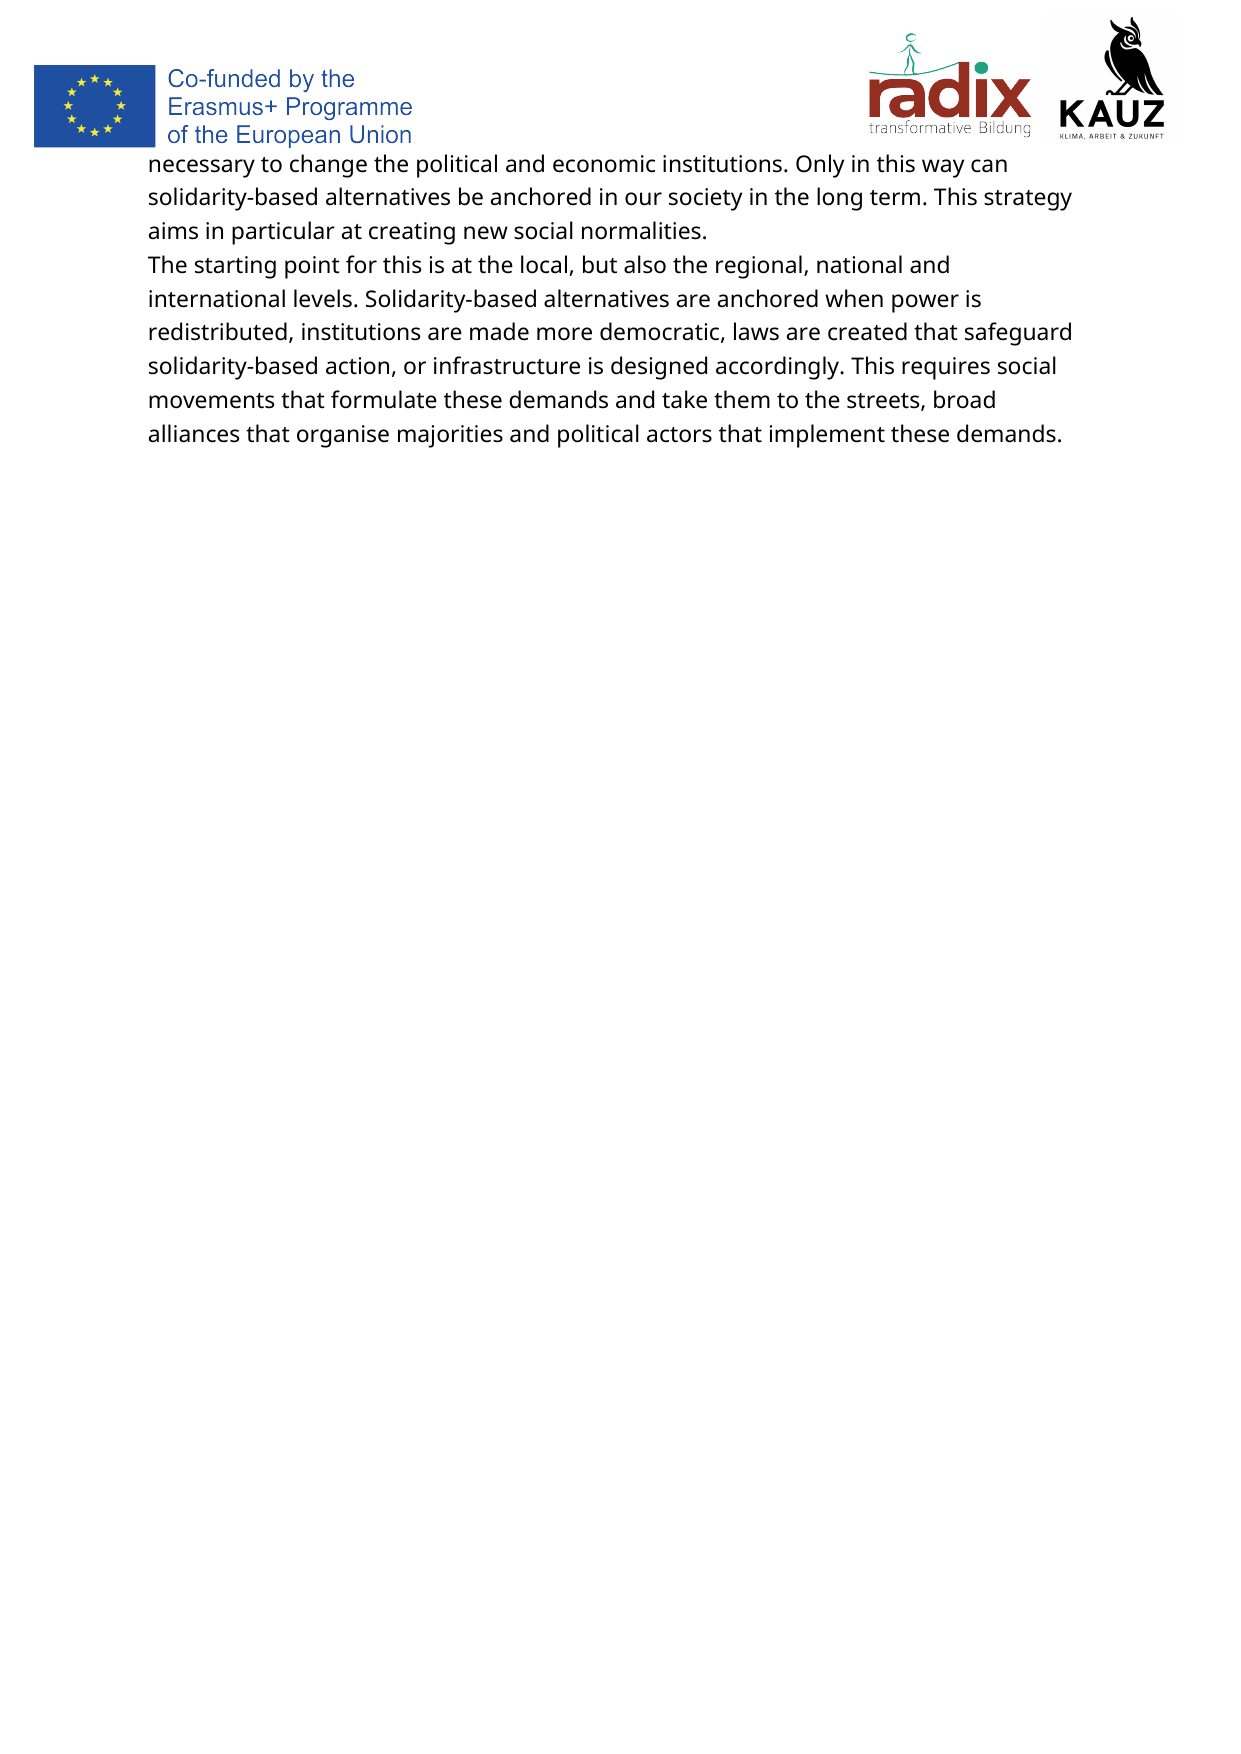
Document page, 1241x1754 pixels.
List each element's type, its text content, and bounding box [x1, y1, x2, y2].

picture [853, 12, 1178, 146]
picture [34, 65, 412, 148]
